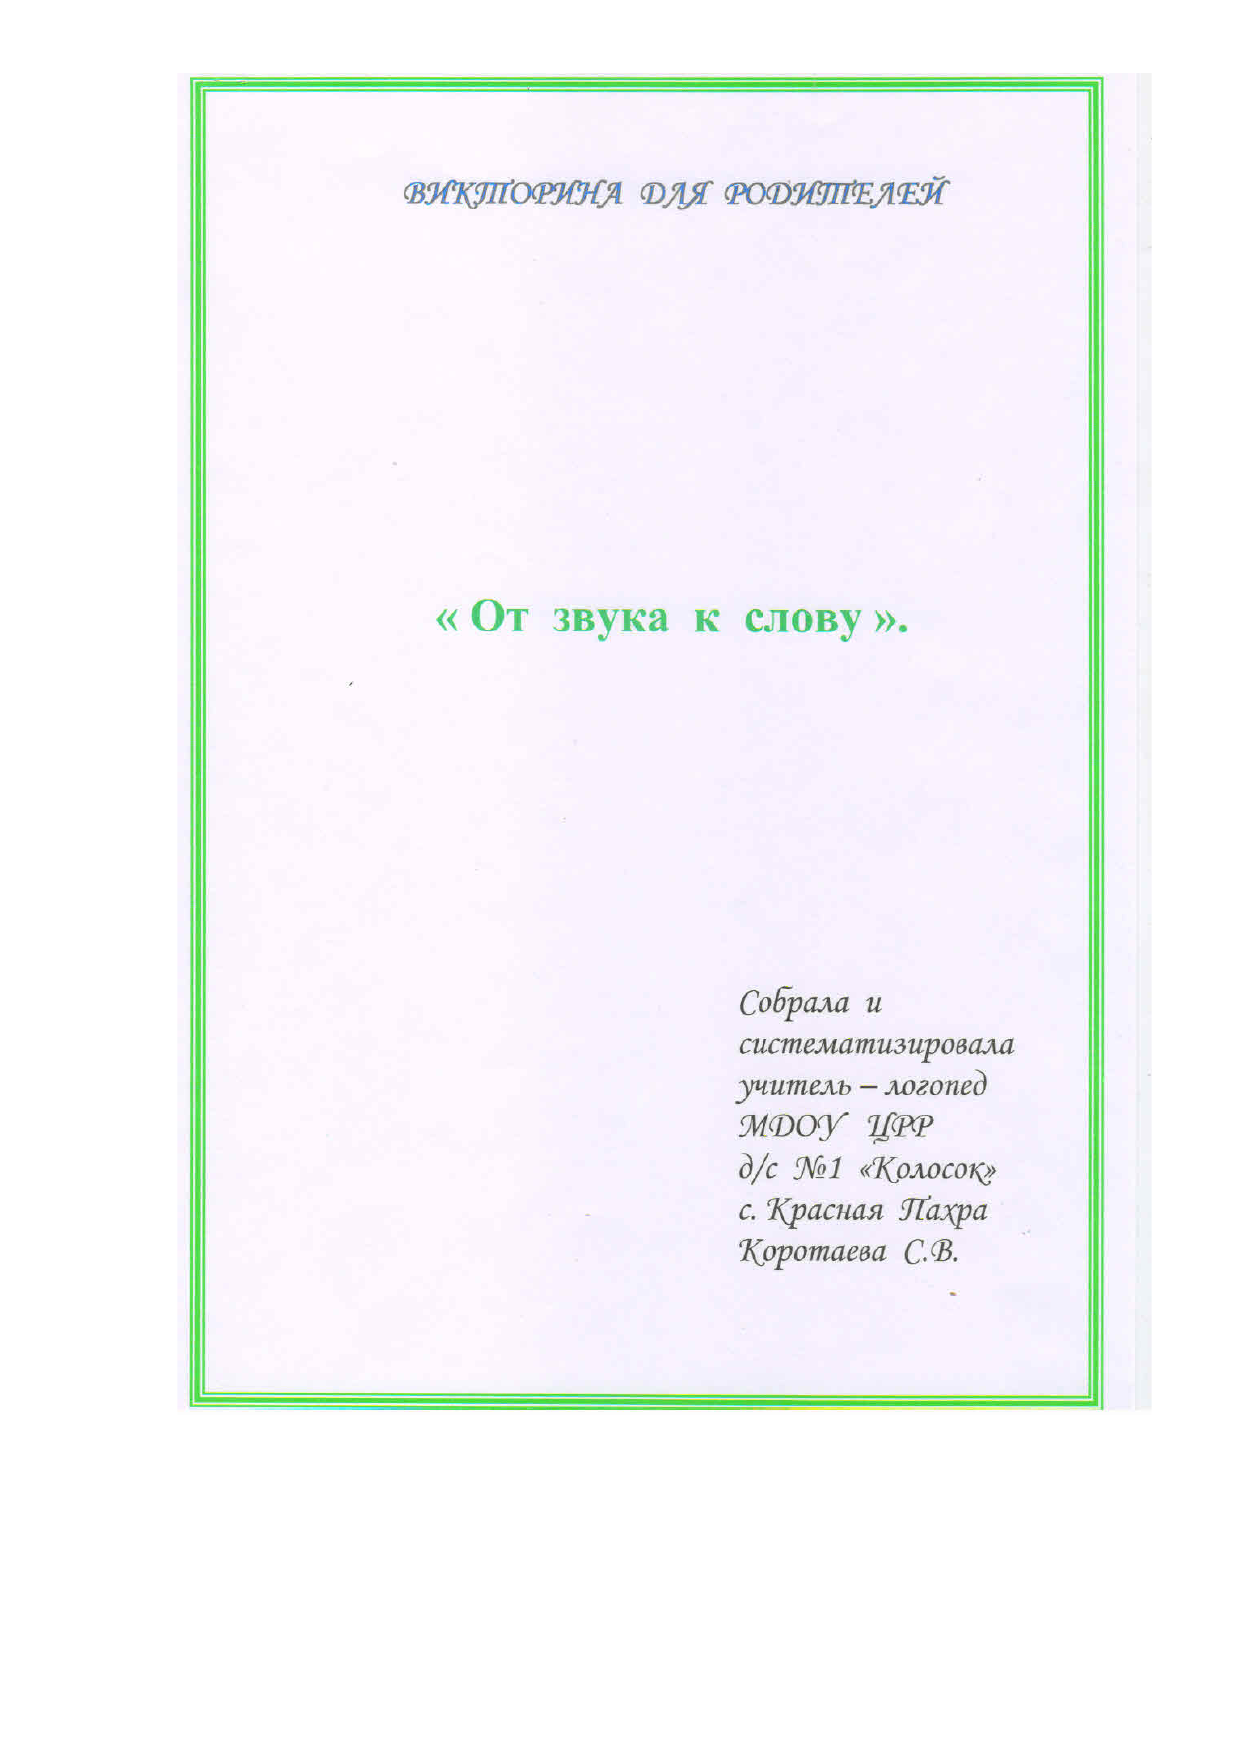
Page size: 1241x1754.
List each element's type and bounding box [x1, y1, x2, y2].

picture [177, 73, 1152, 1415]
